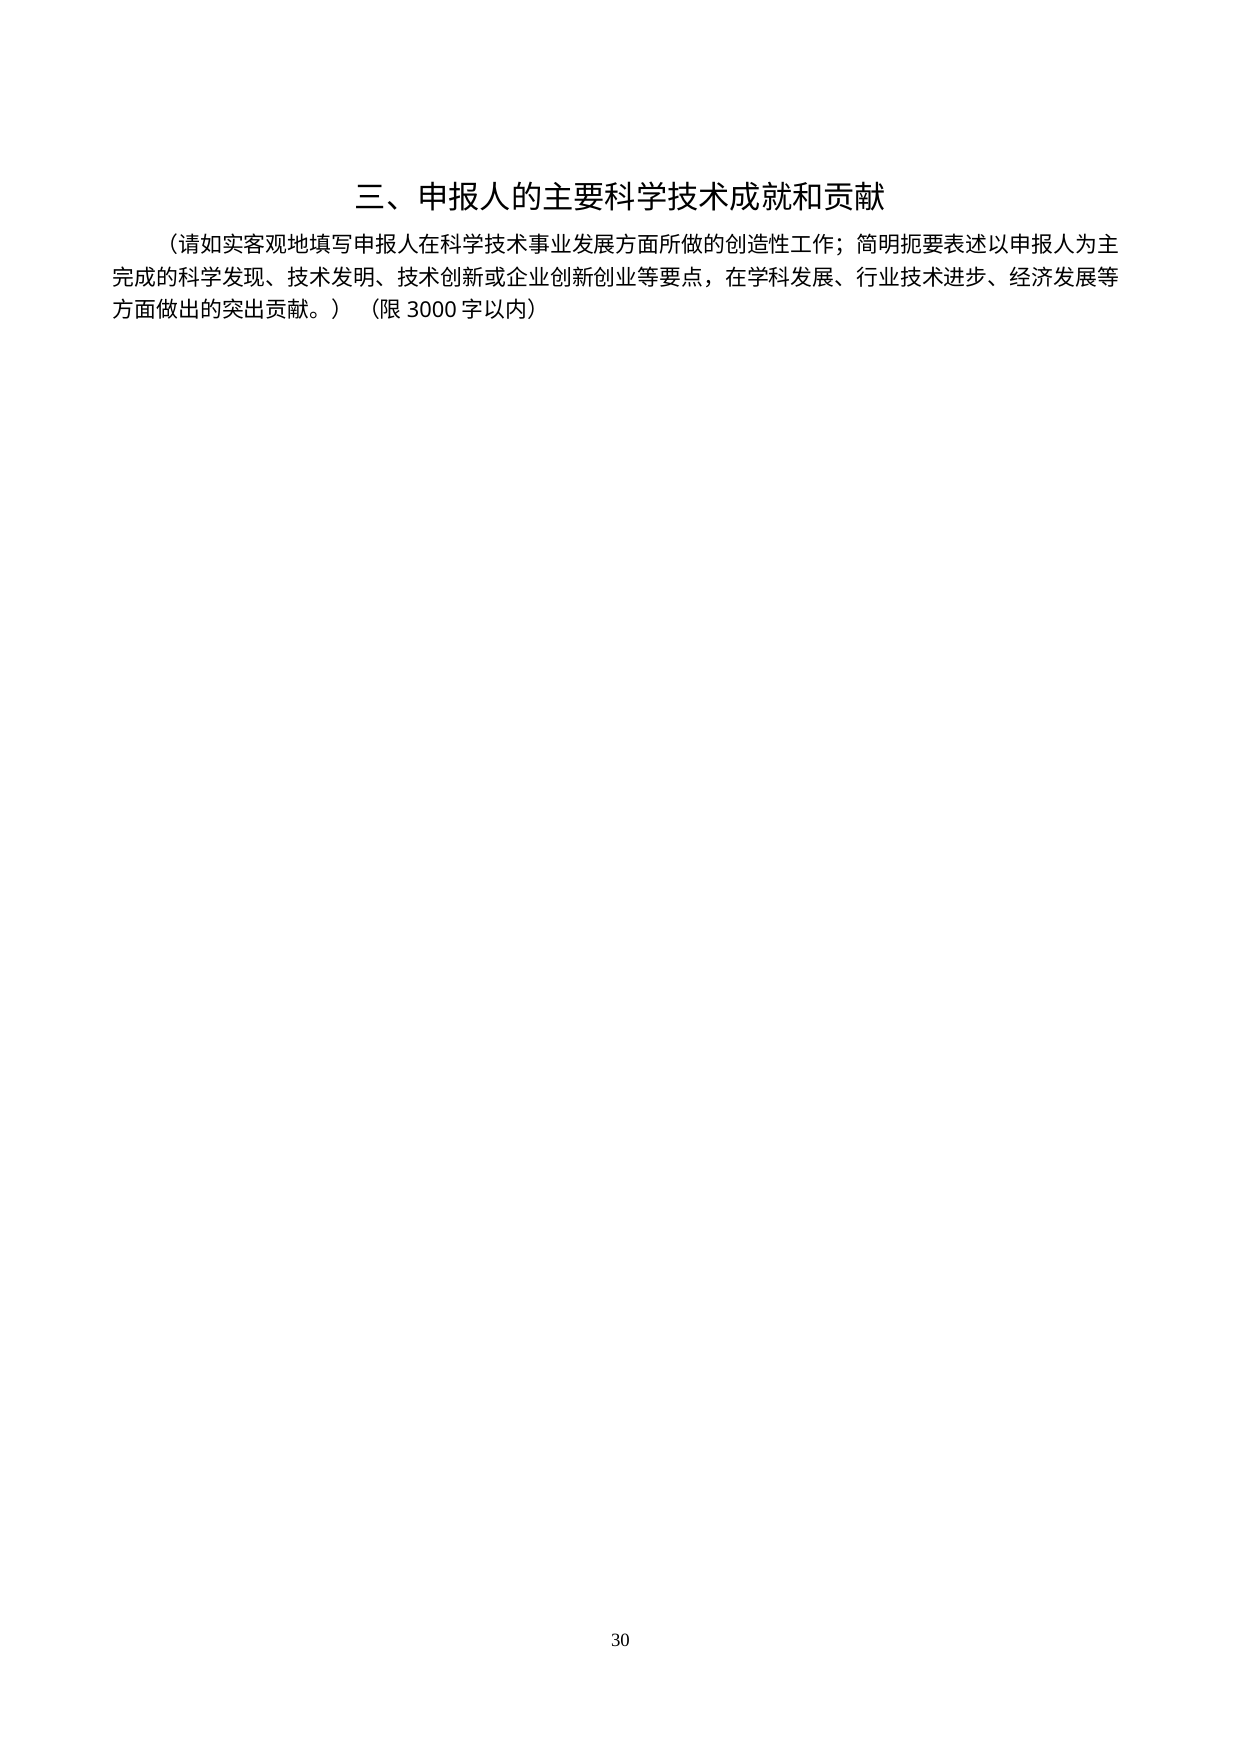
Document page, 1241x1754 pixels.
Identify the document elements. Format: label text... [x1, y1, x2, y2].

text 三、申报人的主要科学技术成就和贡献 [112, 162, 1128, 227]
text （请如实客观地填写申报人在科学技术事业发展方面所做的创造性工作；简明扼要表述以申报人为主完成的科学发现、技术发明、技术创新或企业创新创业等要点，在学科发展、行业技术进步、经济发展等方面做出的突出贡献。） （限 3000字以内） [112, 227, 1128, 324]
